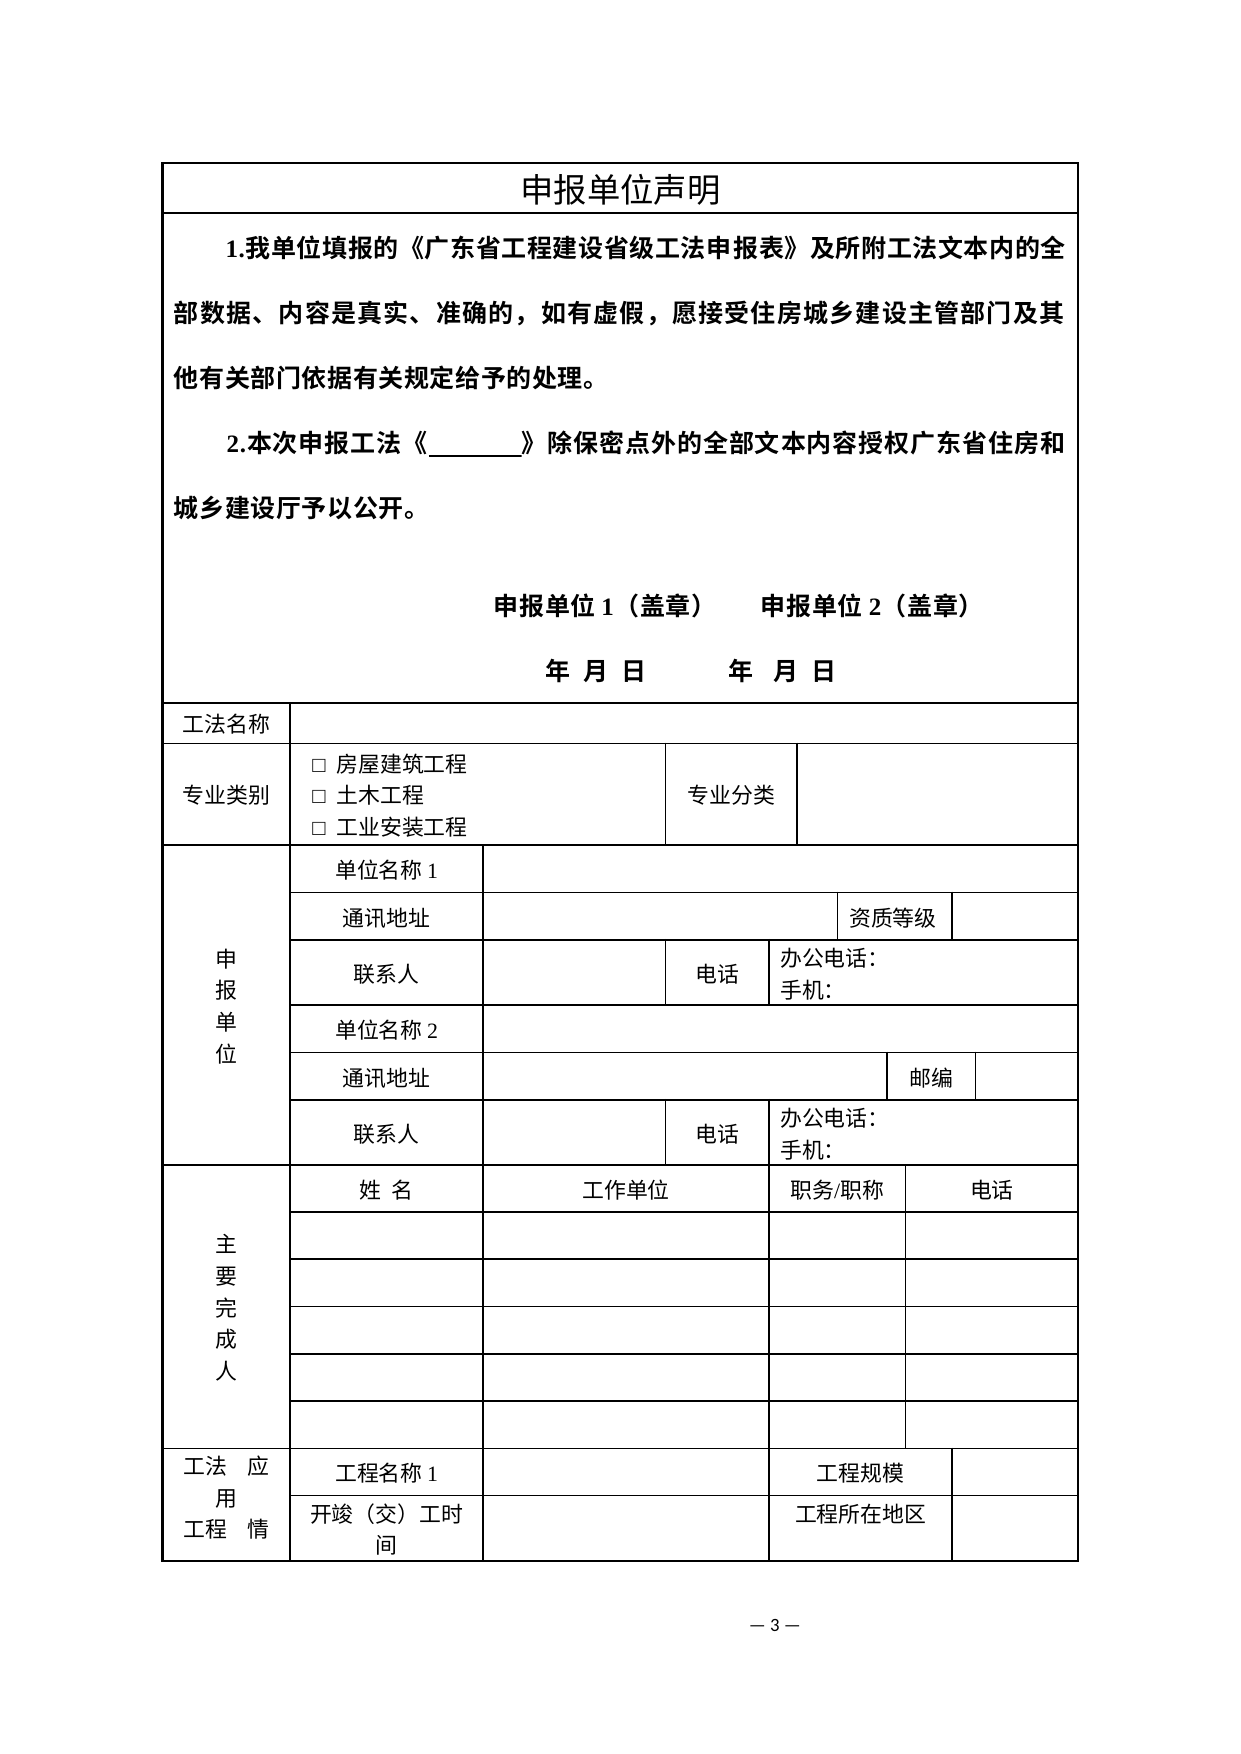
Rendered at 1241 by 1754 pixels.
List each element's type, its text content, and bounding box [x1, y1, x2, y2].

table_cell [953, 893, 1077, 939]
table_cell 主 要 完 成 人 [164, 1166, 289, 1447]
table_cell 邮编 [888, 1053, 975, 1099]
table_cell [906, 1260, 1077, 1306]
table_cell 申 报 单 位 [164, 846, 289, 1164]
table_cell [770, 1260, 905, 1306]
table_cell 1.我单位填报的《广东省工程建设省级工法申报表》及所附工法文本内的全部数据、内容是真实、准确的，如有虚假，愿接受住房城乡建设主管部门及其他有关部门依据有关规定给予的处理。 2.本次申报工法《 》除保密点外的全部文本内容授权广东省住房和城乡建设厅予以公开。 申报单位1（盖章） 申报单位2（盖章） 年 月 日 年 月 日 [164, 214, 1077, 702]
table_cell [484, 1053, 886, 1099]
table_cell [770, 1307, 905, 1353]
table_cell [484, 1496, 768, 1560]
table_cell [291, 1260, 482, 1306]
table_cell 姓 名 [291, 1166, 482, 1211]
table_cell 职务/职称 [770, 1166, 905, 1211]
table_cell [906, 1355, 1077, 1400]
table_cell [291, 704, 1077, 742]
table_cell □ 房屋建筑工程 □ 土木工程 □ 工业安装工程 [291, 744, 665, 844]
table_cell 工程所在地区 [770, 1496, 951, 1560]
table_cell 开竣（交）工时间 [291, 1496, 482, 1560]
table_cell 单位名称1 [291, 846, 482, 892]
table_cell [484, 1355, 768, 1400]
table_cell 专业分类 [666, 744, 796, 844]
table_cell [484, 1213, 768, 1258]
table_cell [484, 893, 837, 939]
table_cell 工法名称 [164, 704, 289, 742]
table_cell 联系人 [291, 1101, 482, 1164]
table_cell 专业类别 [164, 744, 289, 844]
table_cell [906, 1402, 1077, 1447]
table_cell 电话 [906, 1166, 1077, 1211]
table_cell [484, 1449, 768, 1495]
table_cell [976, 1053, 1077, 1099]
table_cell 联系人 [291, 941, 482, 1004]
table_cell [770, 1355, 905, 1400]
table_cell [484, 941, 665, 1004]
table_cell [484, 1006, 1077, 1052]
table_cell [484, 846, 1077, 892]
table_cell 工程名称1 [291, 1449, 482, 1495]
table_cell [484, 1402, 768, 1447]
table_cell [906, 1307, 1077, 1353]
table_cell [770, 1402, 905, 1447]
table_cell [770, 1213, 905, 1258]
table_cell [291, 1402, 482, 1447]
table_cell 工程规模 [770, 1449, 951, 1495]
table_cell [484, 1260, 768, 1306]
table_cell [484, 1101, 665, 1164]
table_cell 工法 应用 工程 情况 [164, 1449, 289, 1560]
table_cell 电话 [666, 941, 768, 1004]
table_cell [484, 1307, 768, 1353]
table_cell 电话 [666, 1101, 768, 1164]
table_cell 通讯地址 [291, 1053, 482, 1099]
table_cell [953, 1496, 1077, 1560]
table_cell [291, 1355, 482, 1400]
table_cell [953, 1449, 1077, 1495]
table_cell [798, 744, 1077, 844]
table_cell [906, 1213, 1077, 1258]
table_cell 办公电话： 手机： [770, 941, 1077, 1004]
table_header 申报单位声明 [164, 164, 1077, 212]
table_cell [291, 1307, 482, 1353]
table_cell 单位名称2 [291, 1006, 482, 1052]
table_cell [291, 1213, 482, 1258]
table_cell 资质等级 [838, 893, 951, 939]
table_cell 通讯地址 [291, 893, 482, 939]
table_cell 办公电话： 手机： [770, 1101, 1077, 1164]
table_cell 工作单位 [484, 1166, 768, 1211]
